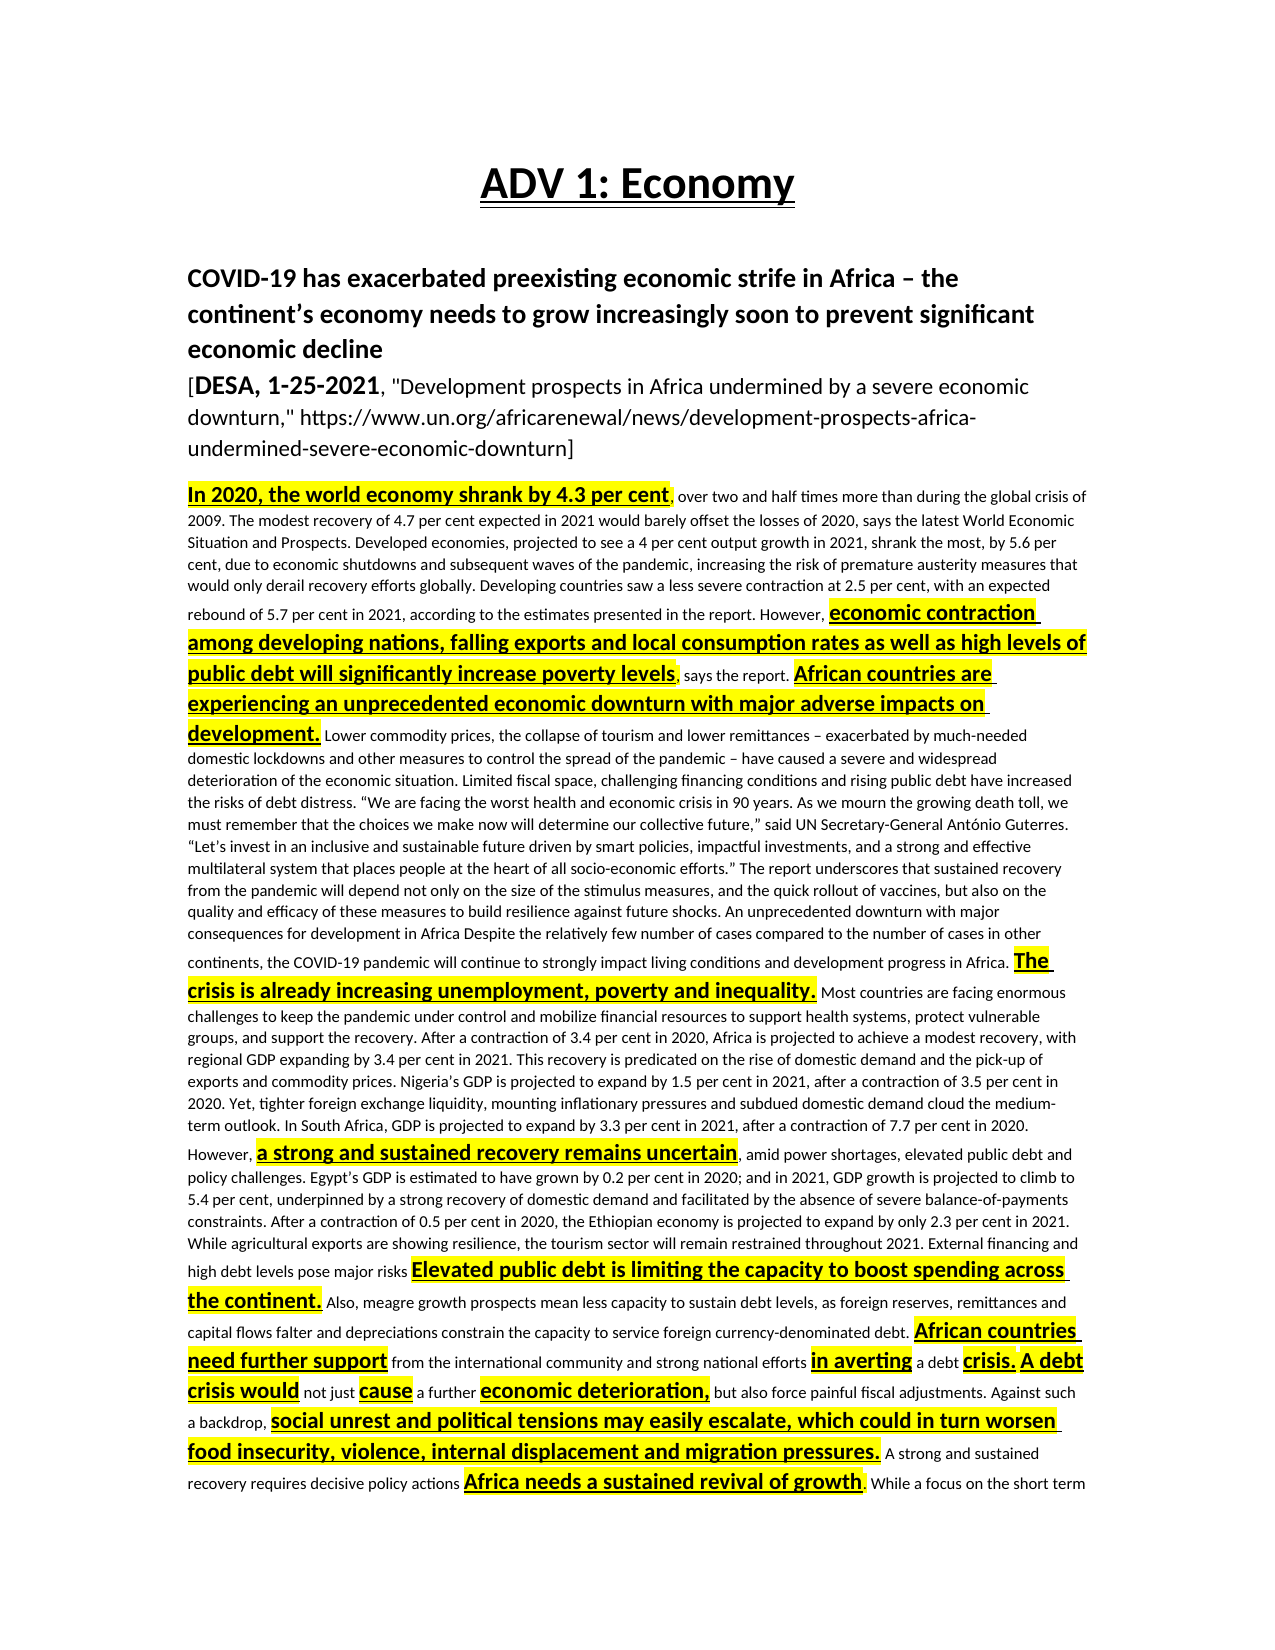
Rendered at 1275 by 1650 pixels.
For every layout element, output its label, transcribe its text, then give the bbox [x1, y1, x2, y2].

subtitle COVID-19 has exacerbated preexisting economic strife in Africa – the continent’s economy needs to grow increasingly soon to prevent significant economic decline [187, 261, 1087, 366]
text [187, 654, 1087, 1495]
text [DESA, 1-25-2021, "Development prospects in Africa undermined by a severe economic downturn," https://www.un.org/africarenewal/news/development-prospects-africa-undermined-severe-economic-downturn] [187, 368, 1087, 462]
subtitle ADV 1: Economy [187, 154, 1087, 210]
